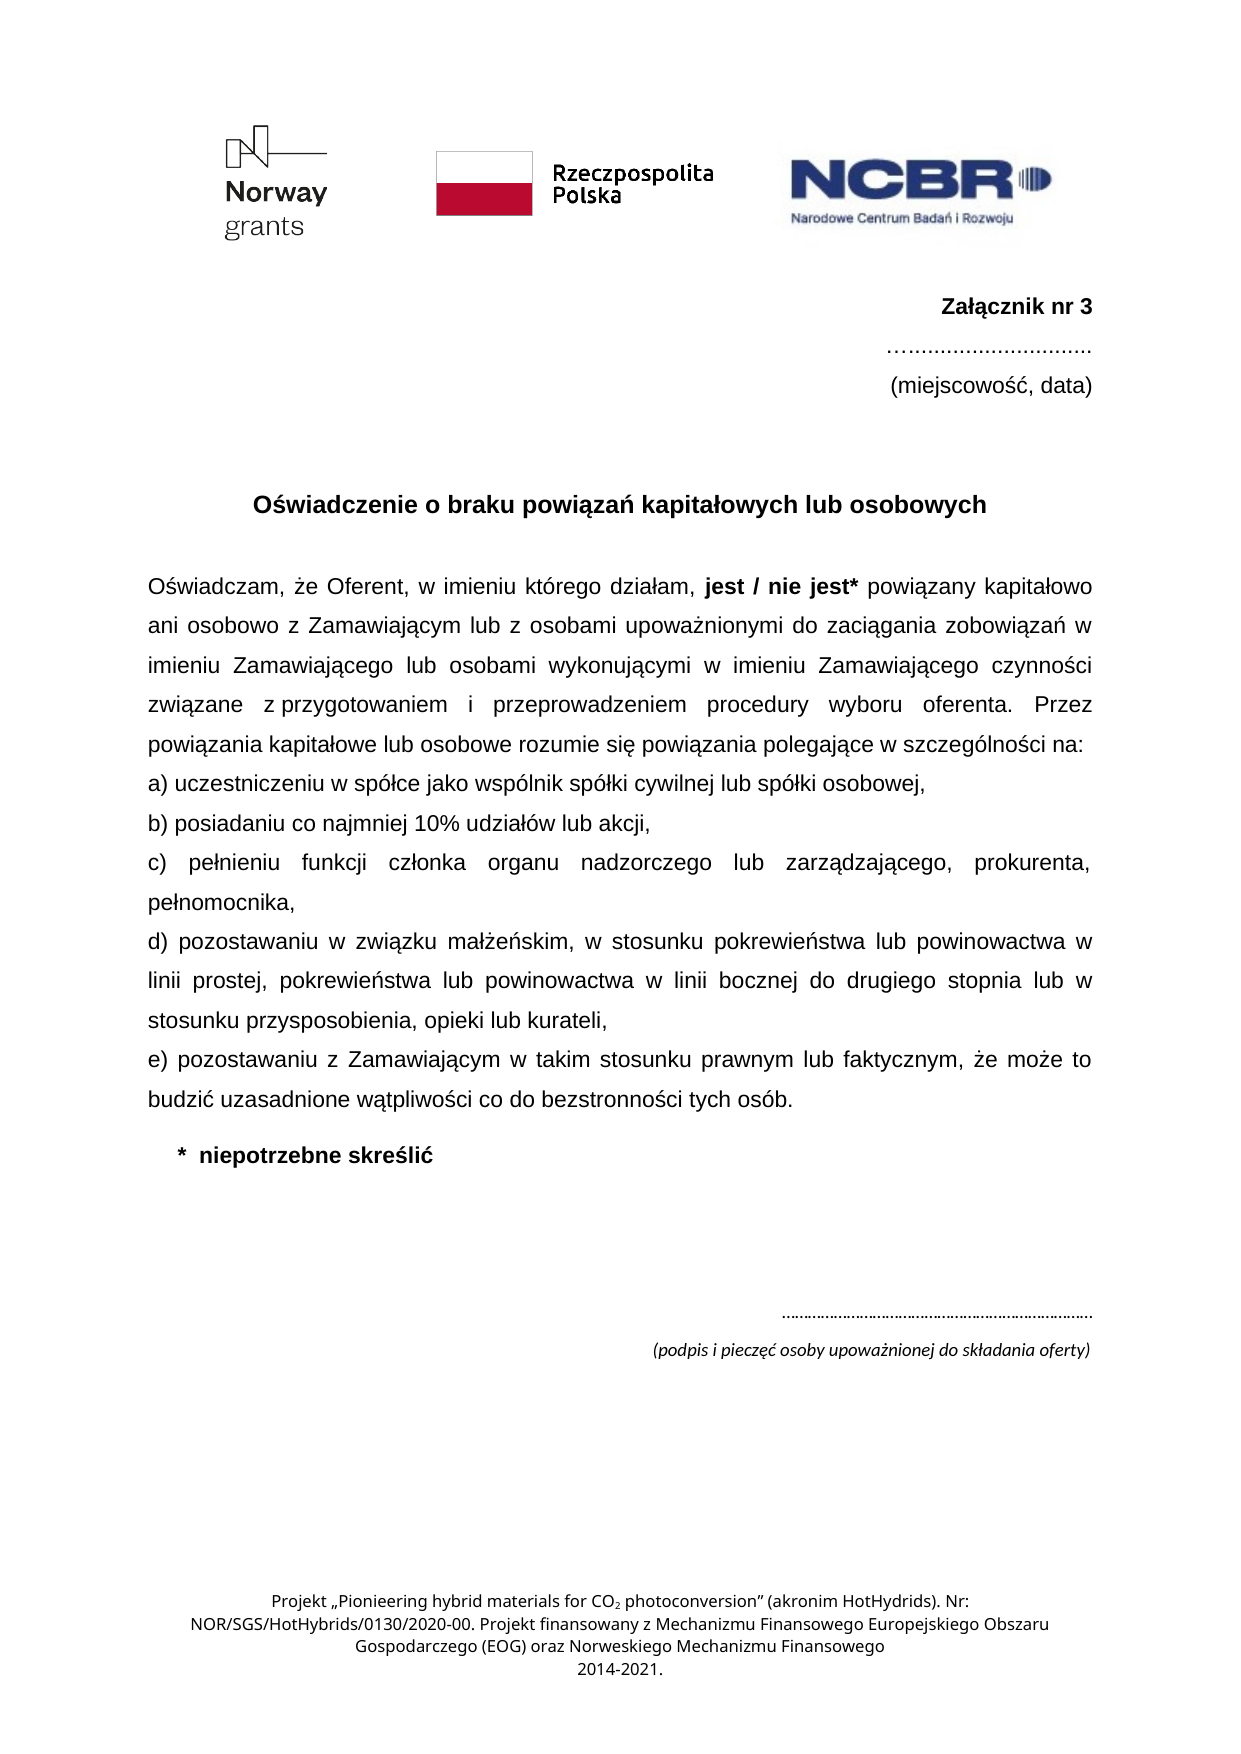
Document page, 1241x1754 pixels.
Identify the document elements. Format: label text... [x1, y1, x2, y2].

text a) uczestniczeniu w spółce jako wspólnik spółki cywilnej lub spółki osobowej, [148, 770, 1093, 796]
text * niepotrzebne skreślić [177, 1142, 1093, 1168]
text Załącznik nr 3 [148, 293, 1093, 319]
text …............................. [516, 332, 1093, 358]
text Oświadczenie o braku powiązań kapitałowych lub osobowych [148, 490, 1093, 519]
text ……………………………………………………………… [148, 1300, 1093, 1323]
text (podpis i pieczęć osoby upoważnionej do składania oferty) [321, 1338, 1093, 1361]
picture [415, 130, 734, 237]
text (miejscowość, data) [516, 372, 1093, 398]
picture [756, 104, 1082, 262]
text b) posiadaniu co najmniej 10% udziałów lub akcji, [148, 809, 1093, 836]
text Oświadczam, że Oferent, w imieniu którego działam, jest / nie jest* powiązany kapitałowo ani osobowo z Zamawiającym lub z osobami upoważnionymi do zaciągania zobowiązań w imieniu Zamawiającego lub osobami wykonującymi w imieniu Zamawiającego czynności związane z przygotowaniem i przeprowadzeniem procedury wyboru oferenta. Przez powiązania kapitałowe lub osobowe rozumie się powiązania polegające w szczególności na: [148, 573, 1093, 757]
text c) pełnieniu funkcji członka organu nadzorczego lub zarządzającego, prokurenta, pełnomocnika, [148, 849, 1091, 915]
picture [224, 125, 328, 241]
text d) pozostawaniu w związku małżeńskim, w stosunku pokrewieństwa lub powinowactwa w linii prostej, pokrewieństwa lub powinowactwa w linii bocznej do drugiego stopnia lub w stosunku przysposobienia, opieki lub kurateli, [148, 928, 1093, 1033]
text e) pozostawaniu z Zamawiającym w takim stosunku prawnym lub faktycznym, że może to budzić uzasadnione wątpliwości co do bezstronności tych osób. [148, 1046, 1093, 1112]
